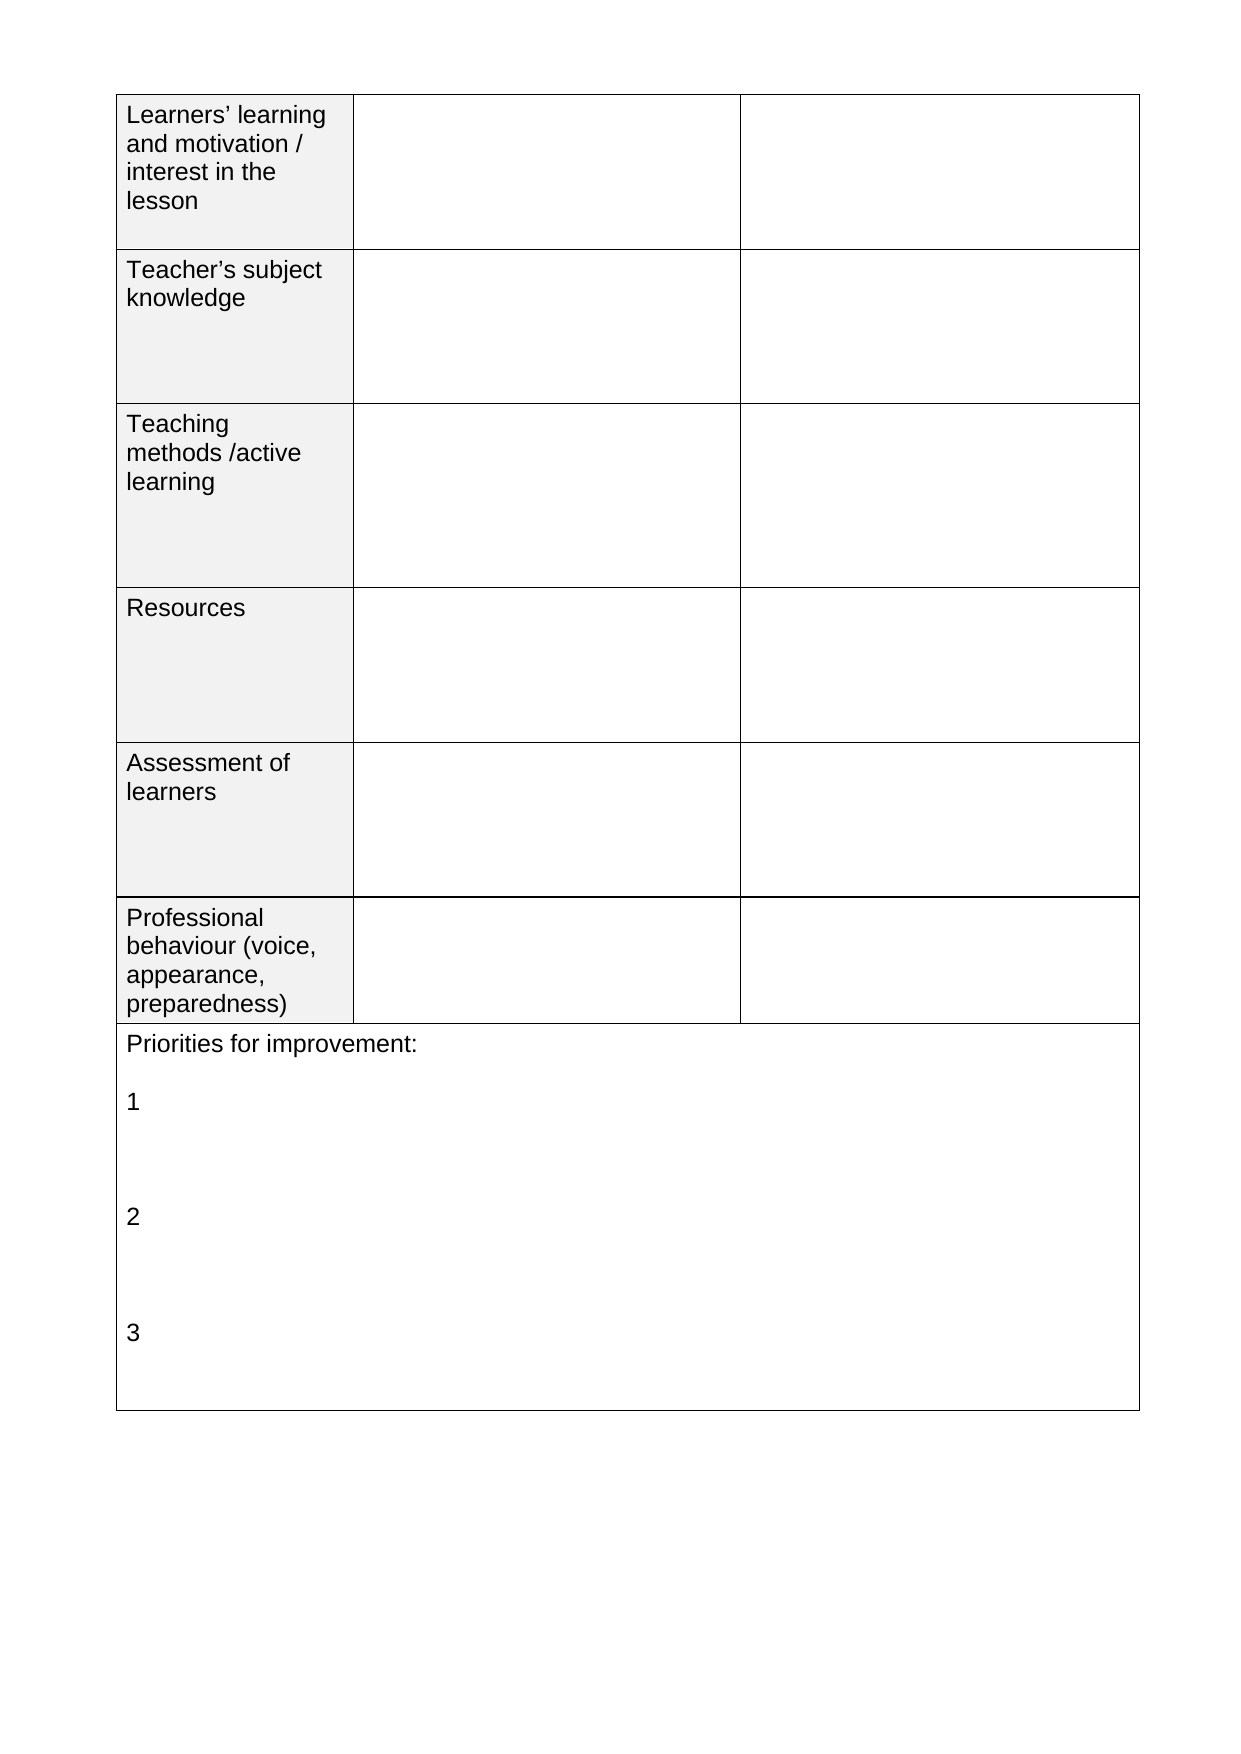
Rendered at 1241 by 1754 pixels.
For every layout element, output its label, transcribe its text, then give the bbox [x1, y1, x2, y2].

table_cell [354, 250, 740, 403]
table_cell [741, 898, 1139, 1022]
table_cell Priorities for improvement: 1 2 3 [117, 1024, 1139, 1410]
table_cell [741, 95, 1139, 248]
table_cell Learners’ learning and motivation / interest in the lesson [117, 95, 353, 248]
table_cell [741, 250, 1139, 403]
table_cell [354, 743, 740, 896]
table_cell [354, 404, 740, 587]
table_cell [354, 898, 740, 1022]
table_cell Teacher’s subject knowledge [117, 250, 353, 403]
table_cell Resources [117, 588, 353, 742]
table_cell [741, 588, 1139, 742]
table_cell Assessment of learners [117, 743, 353, 896]
table_cell Teaching methods /active learning [117, 404, 353, 587]
table_cell [354, 588, 740, 742]
table_cell [741, 743, 1139, 896]
table_cell Professional behaviour (voice, appearance, preparedness) [117, 898, 353, 1022]
table_cell [354, 95, 740, 248]
table_cell [741, 404, 1139, 587]
